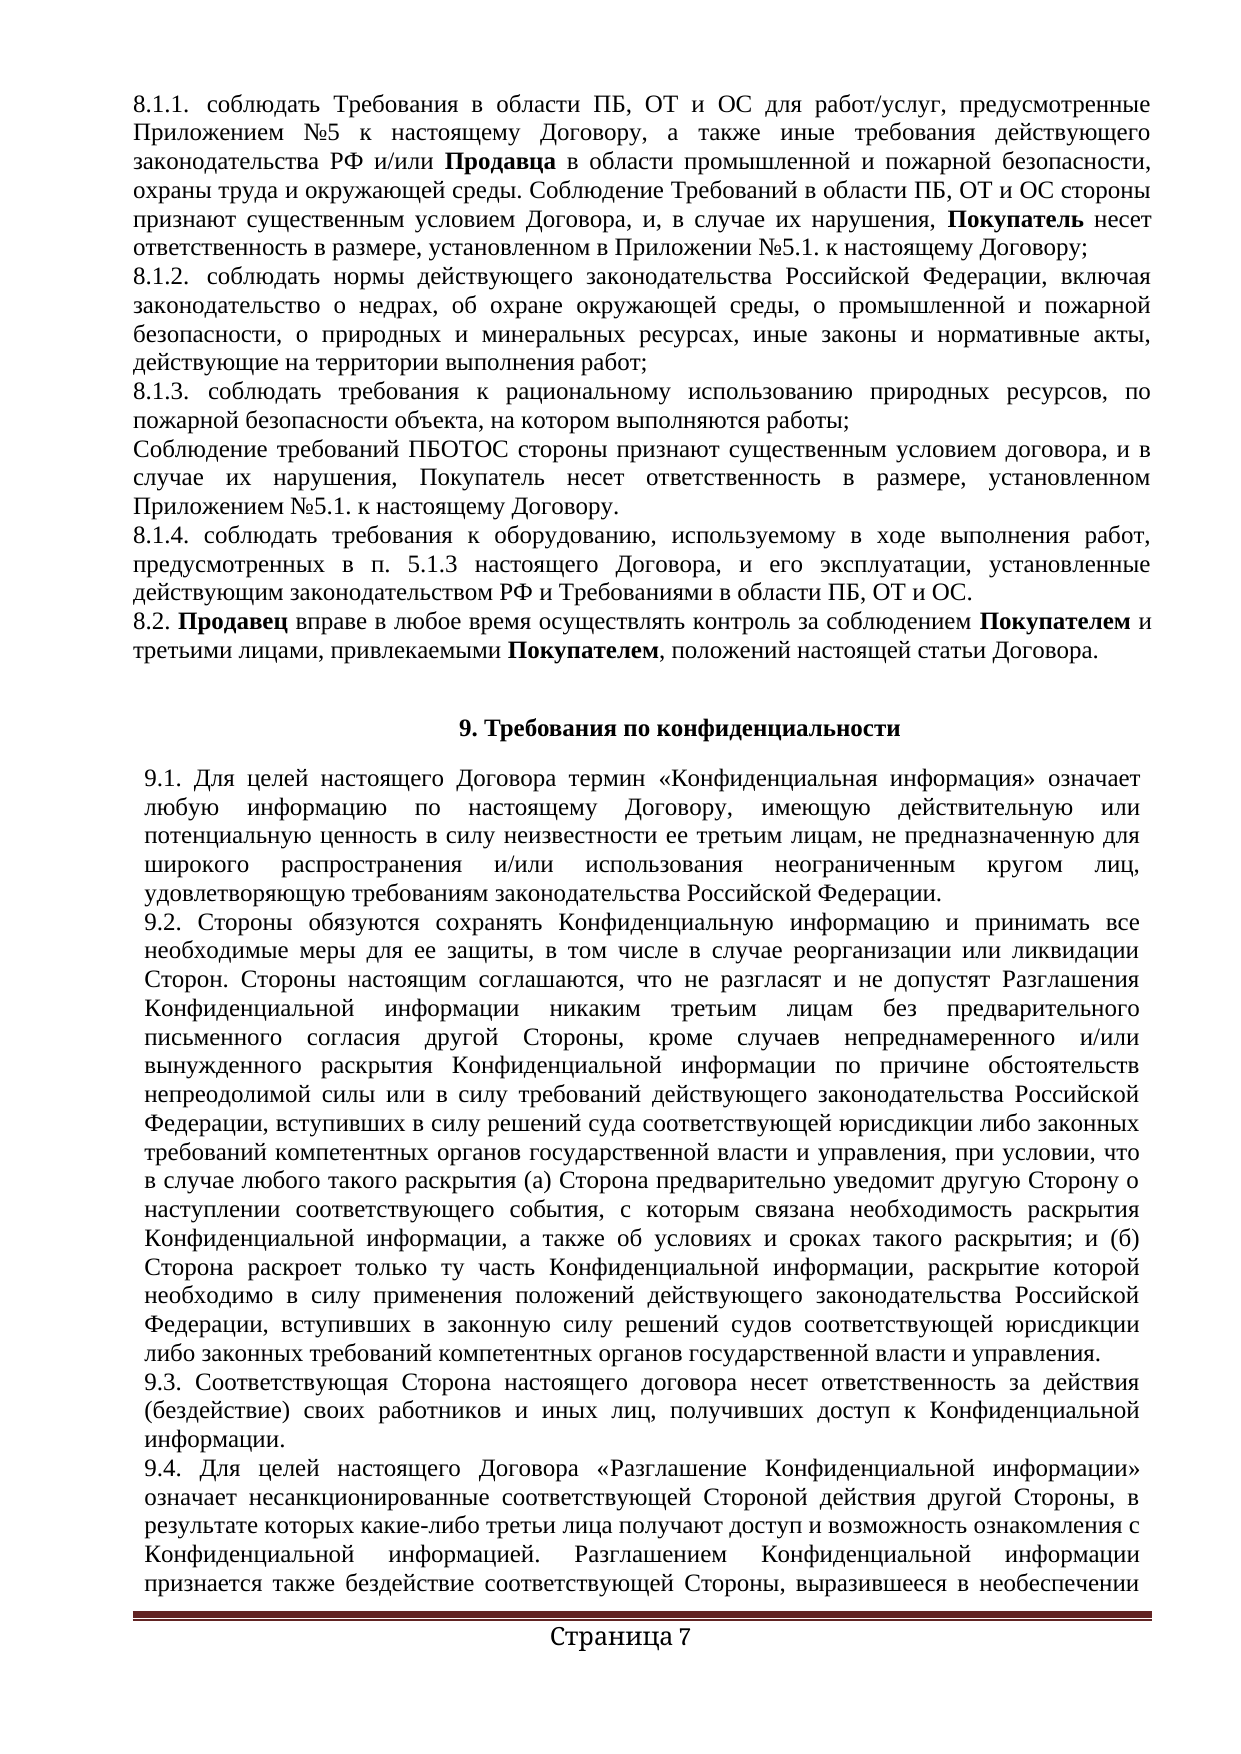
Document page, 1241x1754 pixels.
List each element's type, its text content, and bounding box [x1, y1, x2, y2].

list соблюдать Требования в области ПБ, ОТ и ОС для работ/услуг, предусмотренные Приложением №5 к настоящему Договору, а также иные требования действующего законодательства РФ и/или Продавца в области промышленной и пожарной безопасности, охраны труда и окружающей среды. Соблюдение Требований в области ПБ, ОТ и ОС стороны признают существенным условием Договора, и, в случае их нарушения, Покупатель несет ответственность в размере, установленном в Приложении №5.1. к настоящему Договору; [133, 89, 1152, 261]
subtitle 9. Требования по конфиденциальности [133, 713, 1152, 742]
list соблюдать требования к рациональному использованию природных ресурсов, по пожарной безопасности объекта, на котором выполняются работы; [133, 376, 1152, 434]
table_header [133, 763, 1152, 1597]
list соблюдать нормы действующего законодательства Российской Федерации, включая законодательство о недрах, об охране окружающей среды, о промышленной и пожарной безопасности, о природных и минеральных ресурсах, иные законы и нормативные акты, действующие на территории выполнения работ; [133, 261, 1152, 376]
text 8.2. Продавец вправе в любое время осуществлять контроль за соблюдением Покупателем и третьими лицами, привлекаемыми Покупателем, положений настоящей статьи Договора. [133, 606, 1152, 664]
text Соблюдение требований ПБОТОС стороны признают существенным условием договора, и в случае их нарушения, Покупатель несет ответственность в размере, установленном Приложением №5.1. к настоящему Договору. [133, 434, 1152, 520]
text 8.1.4. соблюдать требования к оборудованию, используемому в ходе выполнения работ, предусмотренных в п. 5.1.3 настоящего Договора, и его эксплуатации, установленные действующим законодательством РФ и Требованиями в области ПБ, ОТ и ОС. [133, 520, 1152, 606]
